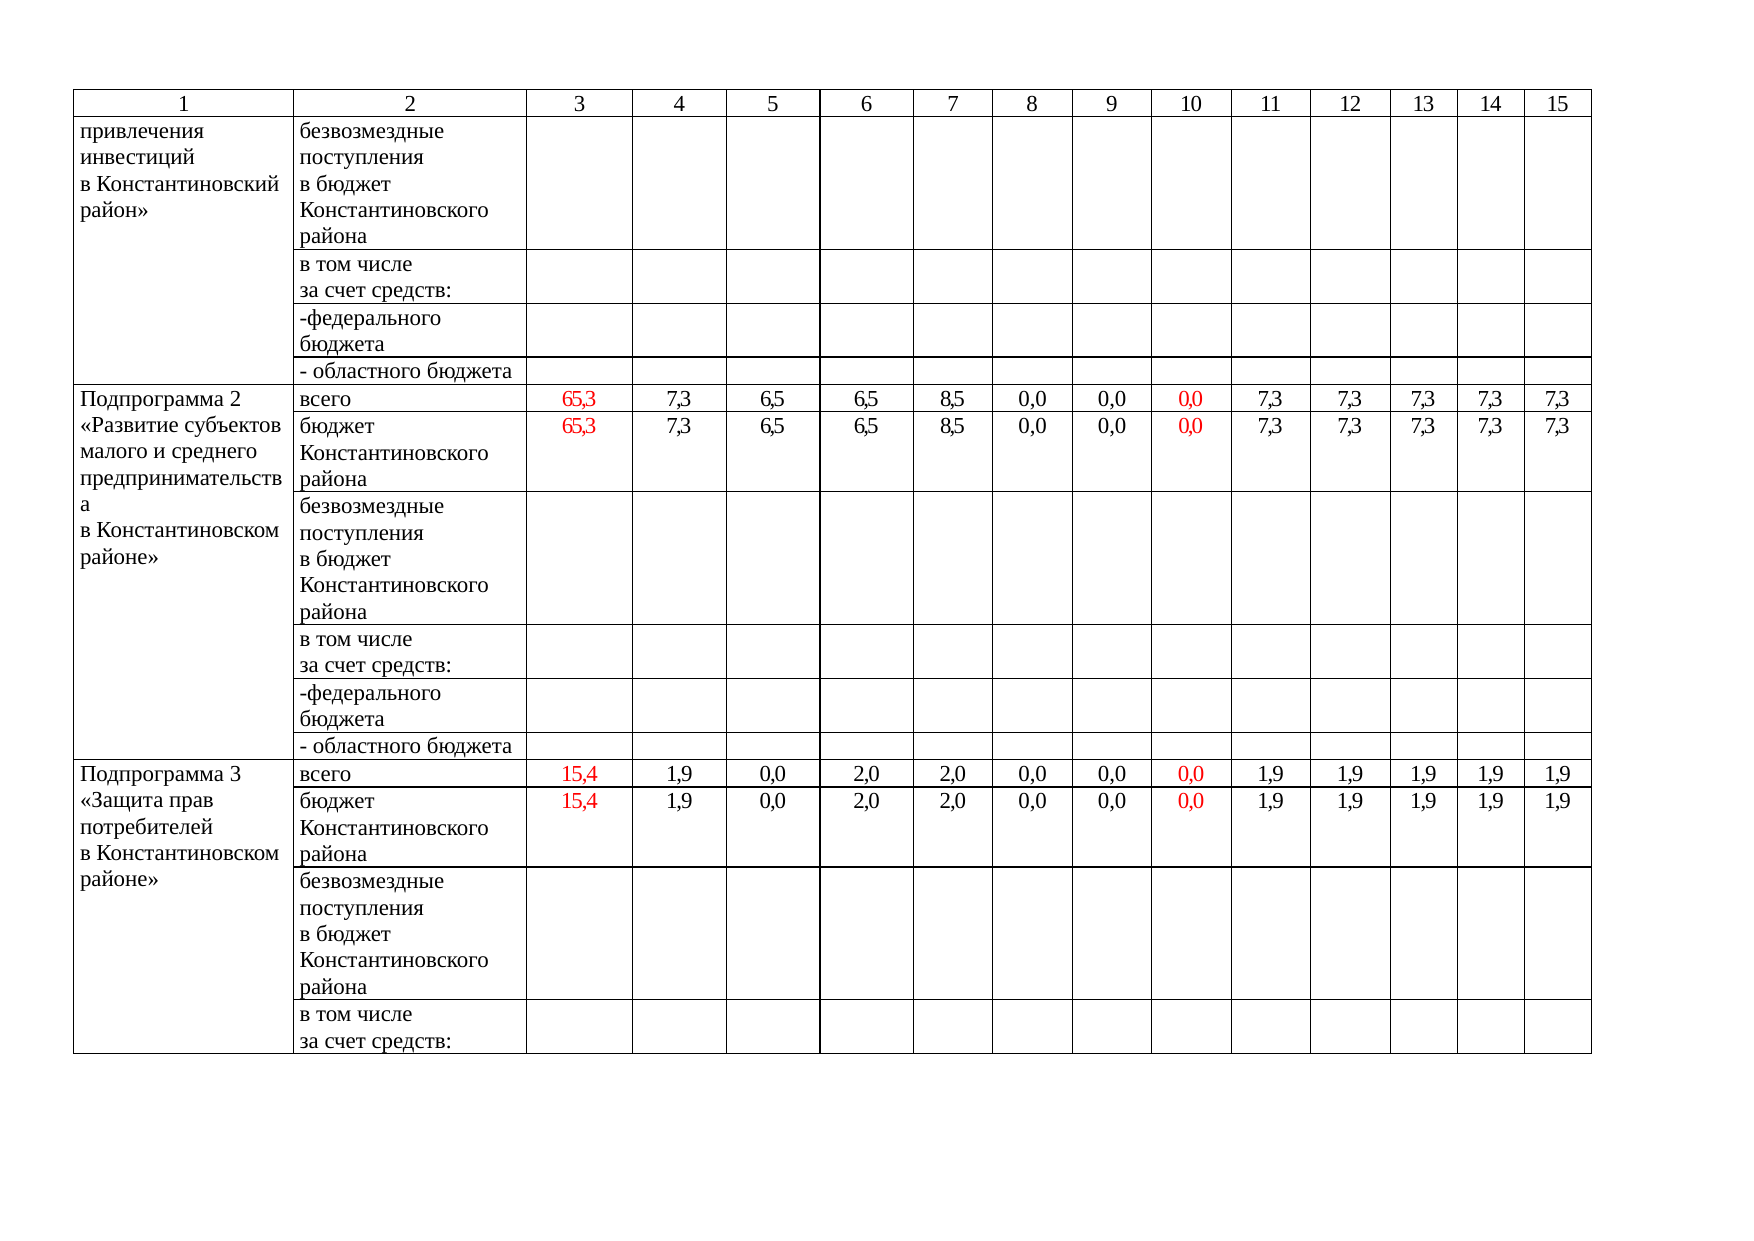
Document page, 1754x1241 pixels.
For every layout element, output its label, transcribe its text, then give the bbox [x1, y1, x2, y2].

table_cell [993, 117, 1072, 249]
table_cell [1073, 358, 1151, 384]
table_cell [914, 250, 992, 303]
table_cell [527, 1000, 632, 1053]
table_cell [727, 1000, 819, 1053]
table_cell -федерального бюджета [294, 304, 526, 356]
table_cell [727, 625, 819, 678]
table_cell [727, 304, 819, 356]
table_cell [1311, 1000, 1390, 1053]
table_cell [1152, 358, 1231, 384]
table_cell [633, 679, 726, 732]
table_cell [1073, 304, 1151, 356]
table_cell [1391, 868, 1457, 999]
table_cell [993, 733, 1072, 759]
table_cell 1,9 [1525, 788, 1591, 866]
table_cell [1458, 358, 1524, 384]
table_cell 1,9 [633, 788, 726, 866]
table_cell [914, 358, 992, 384]
table_cell в том числе за счет средств: [294, 625, 526, 678]
table_cell в том числе за счет средств: [294, 1000, 526, 1053]
table_cell 1,9 [1391, 760, 1457, 786]
table_cell 6,5 [821, 412, 913, 491]
table_cell [993, 679, 1072, 732]
table_cell [1525, 1000, 1591, 1053]
table_cell [993, 358, 1072, 384]
table_cell 2,0 [821, 760, 913, 786]
table_cell [1458, 733, 1524, 759]
table_header 6 [821, 90, 913, 116]
table_cell [1311, 733, 1390, 759]
table_cell [1152, 1000, 1231, 1053]
table_cell [527, 304, 632, 356]
table_cell безвозмездные поступления в бюджет Константиновского района [294, 868, 526, 999]
table_header 14 [1458, 90, 1524, 116]
table_cell 1,9 [1311, 788, 1390, 866]
table_cell [1391, 250, 1457, 303]
table_cell [993, 868, 1072, 999]
table_header 1 [74, 90, 293, 116]
table_cell [1311, 625, 1390, 678]
table_cell [527, 358, 632, 384]
table_cell [1458, 117, 1524, 249]
table_header 15 [1525, 90, 1591, 116]
table_cell 0,0 [993, 412, 1072, 491]
table_cell [1073, 250, 1151, 303]
table_cell [1311, 492, 1390, 624]
table_cell - областного бюджета [294, 733, 526, 759]
table_cell [1525, 733, 1591, 759]
table_cell 65,3 [527, 412, 632, 491]
table_cell 1,9 [1232, 788, 1310, 866]
table_header 10 [1152, 90, 1231, 116]
table_cell [1391, 733, 1457, 759]
table_header 3 [527, 90, 632, 116]
table_cell 7,3 [1525, 385, 1591, 411]
table_cell 1,9 [1458, 760, 1524, 786]
table_cell 7,3 [633, 412, 726, 491]
table_cell [1391, 117, 1457, 249]
table_cell [1232, 358, 1310, 384]
table_header 4 [633, 90, 726, 116]
table_cell 6,5 [727, 385, 819, 411]
table_header 13 [1391, 90, 1457, 116]
table_cell -федерального бюджета [294, 679, 526, 732]
table_cell [914, 117, 992, 249]
table_cell [527, 679, 632, 732]
table_cell [633, 117, 726, 249]
table_cell [993, 625, 1072, 678]
table_cell [1152, 679, 1231, 732]
table_cell [727, 358, 819, 384]
table_cell [633, 250, 726, 303]
table_cell 7,3 [1525, 412, 1591, 491]
table_cell [1152, 250, 1231, 303]
table_cell [1391, 625, 1457, 678]
table_cell [1525, 492, 1591, 624]
table_cell 0,0 [993, 760, 1072, 786]
table_cell в том числе за счет средств: [294, 250, 526, 303]
table_cell 0,0 [1152, 412, 1231, 491]
table_cell [633, 733, 726, 759]
table_cell 7,3 [1311, 412, 1390, 491]
table_cell [1458, 625, 1524, 678]
table_cell [727, 117, 819, 249]
table_cell 7,3 [1391, 412, 1457, 491]
table_cell [821, 679, 913, 732]
table_cell 0,0 [1073, 788, 1151, 866]
table_cell [727, 733, 819, 759]
table_cell [1525, 304, 1591, 356]
table_cell 0,0 [1073, 760, 1151, 786]
table_cell 7,3 [1311, 385, 1390, 411]
table_cell [993, 250, 1072, 303]
table_cell [1073, 733, 1151, 759]
table_cell Подпрограмма 3 «Защита прав потребителей в Константиновском районе» [74, 760, 293, 1053]
table_cell [1073, 1000, 1151, 1053]
table_cell всего [294, 385, 526, 411]
table_cell 65,3 [527, 385, 632, 411]
table_cell всего [294, 760, 526, 786]
table_cell [821, 117, 913, 249]
table_cell [1152, 733, 1231, 759]
table_cell [527, 117, 632, 249]
table_cell 7,3 [1391, 385, 1457, 411]
table_cell [1525, 250, 1591, 303]
table_cell 7,3 [633, 385, 726, 411]
table_cell [727, 492, 819, 624]
table_cell [1458, 1000, 1524, 1053]
table_cell 0,0 [1152, 385, 1231, 411]
table_cell [821, 250, 913, 303]
table_cell [821, 733, 913, 759]
table_cell бюджет Константиновского района [294, 412, 526, 491]
table_cell [1232, 625, 1310, 678]
table_cell [633, 304, 726, 356]
table_cell Подпрограмма 2 «Развитие субъектов малого и среднего предпринимательства в Константиновском районе» [74, 385, 293, 759]
table_cell [727, 868, 819, 999]
table_cell [914, 868, 992, 999]
table_cell [1232, 868, 1310, 999]
table_cell [527, 868, 632, 999]
table_cell 0,0 [993, 385, 1072, 411]
table_cell [1073, 117, 1151, 249]
table_cell [1073, 868, 1151, 999]
table_cell 8,5 [914, 412, 992, 491]
table_cell 2,0 [914, 760, 992, 786]
table_cell [1073, 625, 1151, 678]
table_cell [1311, 358, 1390, 384]
table_cell [633, 492, 726, 624]
table_cell [527, 492, 632, 624]
table_cell [727, 679, 819, 732]
table_header 9 [1073, 90, 1151, 116]
table_cell [1232, 679, 1310, 732]
table_cell [1311, 304, 1390, 356]
table_cell 1,9 [1391, 788, 1457, 866]
table_cell [1232, 733, 1310, 759]
table_cell [1391, 492, 1457, 624]
table_cell безвозмездные поступления в бюджет Константиновского района [294, 492, 526, 624]
table_cell 2,0 [821, 788, 913, 866]
table_cell [821, 1000, 913, 1053]
table_cell 0,0 [1073, 385, 1151, 411]
table_cell 2,0 [914, 788, 992, 866]
table_header 12 [1311, 90, 1390, 116]
table_cell [1458, 868, 1524, 999]
table_cell [633, 625, 726, 678]
table_cell 6,5 [821, 385, 913, 411]
table_cell 7,3 [1232, 385, 1310, 411]
table_cell [914, 625, 992, 678]
table_cell [914, 1000, 992, 1053]
table_cell 15,4 [527, 788, 632, 866]
table_cell [1311, 117, 1390, 249]
table_cell [1073, 679, 1151, 732]
table_cell [527, 625, 632, 678]
table_cell [1311, 679, 1390, 732]
table_cell - областного бюджета [294, 358, 526, 384]
table_cell [1152, 868, 1231, 999]
table_cell 0,0 [727, 760, 819, 786]
table_cell [633, 358, 726, 384]
table_cell [1458, 304, 1524, 356]
table_cell 0,0 [1152, 760, 1231, 786]
table_cell 6,5 [727, 412, 819, 491]
table_cell 1,9 [1458, 788, 1524, 866]
table_header 7 [914, 90, 992, 116]
table_cell [1232, 492, 1310, 624]
table_cell 15,4 [527, 760, 632, 786]
table_cell 0,0 [993, 788, 1072, 866]
table_cell [1311, 868, 1390, 999]
table_cell [1391, 1000, 1457, 1053]
table_header 11 [1232, 90, 1310, 116]
table_cell [1232, 117, 1310, 249]
table_cell [1525, 679, 1591, 732]
table_cell [914, 492, 992, 624]
table_cell [1232, 250, 1310, 303]
table_cell [1525, 358, 1591, 384]
table_cell 0,0 [1152, 788, 1231, 866]
table_cell [993, 492, 1072, 624]
table_cell [1152, 492, 1231, 624]
table_cell 0,0 [727, 788, 819, 866]
table_cell [1525, 625, 1591, 678]
table_cell 7,3 [1458, 385, 1524, 411]
table_cell [821, 625, 913, 678]
table_cell 1,9 [633, 760, 726, 786]
table_cell [914, 304, 992, 356]
table_header 8 [993, 90, 1072, 116]
table_cell [527, 250, 632, 303]
table_cell [527, 733, 632, 759]
table_cell [1391, 358, 1457, 384]
table_cell бюджет Константиновского района [294, 788, 526, 866]
table_cell безвозмездные поступления в бюджет Константиновского района [294, 117, 526, 249]
table_cell [1152, 117, 1231, 249]
table_cell [1073, 492, 1151, 624]
table_cell [821, 304, 913, 356]
table_cell 1,9 [1525, 760, 1591, 786]
table_cell [1458, 492, 1524, 624]
table_cell [1391, 679, 1457, 732]
table_cell 7,3 [1458, 412, 1524, 491]
table_cell [1232, 1000, 1310, 1053]
table_cell 8,5 [914, 385, 992, 411]
table_cell [821, 358, 913, 384]
table_header 2 [294, 90, 526, 116]
table_cell [1525, 868, 1591, 999]
table_cell [1232, 304, 1310, 356]
table_cell 0,0 [1073, 412, 1151, 491]
table_cell 1,9 [1311, 760, 1390, 786]
table_cell [633, 868, 726, 999]
table_header 5 [727, 90, 819, 116]
table_cell [1152, 625, 1231, 678]
table_cell [1311, 250, 1390, 303]
table_cell [993, 1000, 1072, 1053]
table_cell [993, 304, 1072, 356]
table_cell 1,9 [1232, 760, 1310, 786]
table_cell 7,3 [1232, 412, 1310, 491]
table_cell [1152, 304, 1231, 356]
table_cell [821, 868, 913, 999]
table_cell [1458, 250, 1524, 303]
table_cell [1458, 679, 1524, 732]
table_cell [1525, 117, 1591, 249]
table_cell [914, 679, 992, 732]
table_cell [914, 733, 992, 759]
table_cell [633, 1000, 726, 1053]
table_cell [1391, 304, 1457, 356]
table_cell [727, 250, 819, 303]
table_cell [821, 492, 913, 624]
